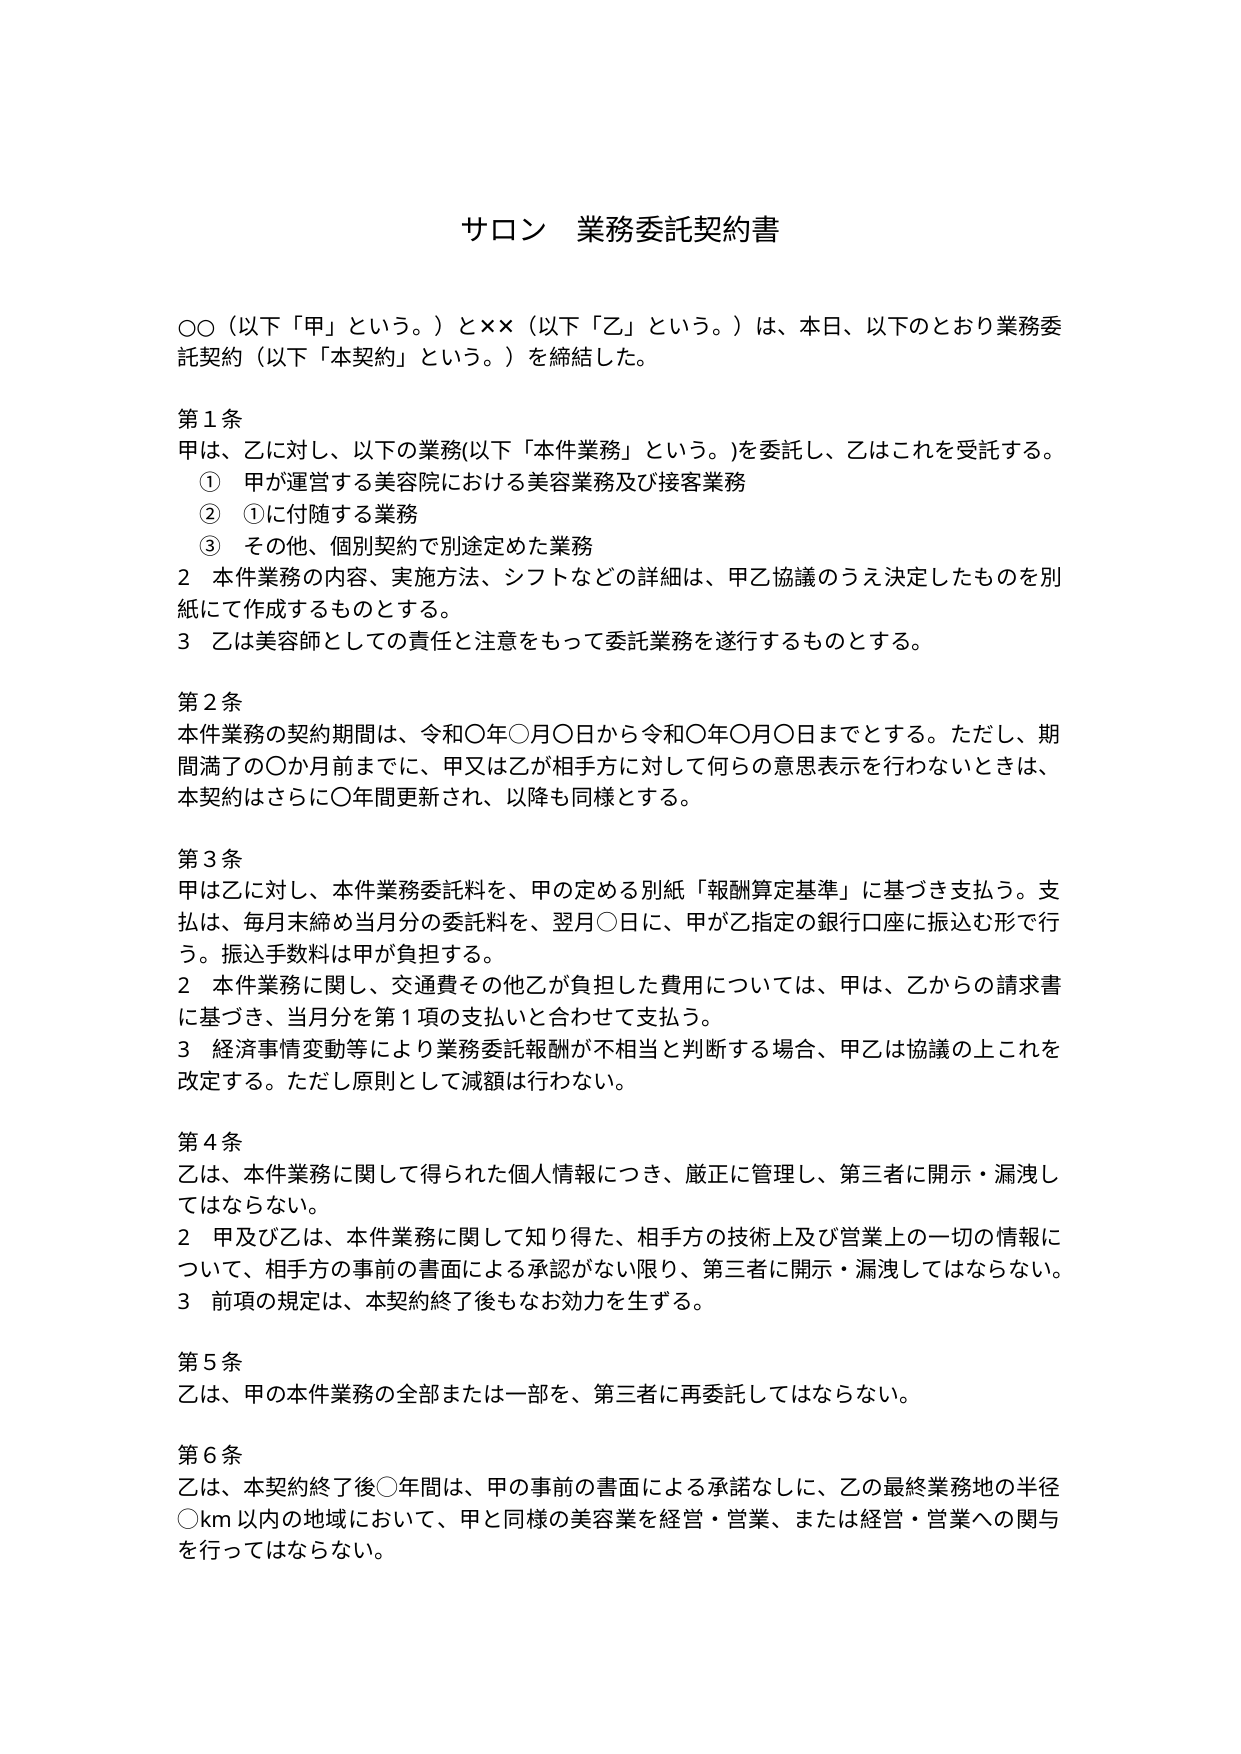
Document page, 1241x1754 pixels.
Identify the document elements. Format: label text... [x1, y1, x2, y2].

text 第３条 [177, 842, 1063, 873]
text 甲は、乙に対し、以下の業務(以下「本件業務」という。)を委託し、乙はこれを受託する。 [177, 433, 1063, 465]
text 乙は、本契約終了後◯年間は、甲の事前の書面による承諾なしに、乙の最終業務地の半径◯km以内の地域において、甲と同様の美容業を経営・営業、または経営・営業への関与を行ってはならない。 [177, 1470, 1063, 1565]
text 第５条 [177, 1345, 1063, 1377]
text 第２条 [177, 685, 1063, 717]
text 3 前項の規定は、本契約終了後もなお効力を生ずる。 [177, 1284, 1063, 1315]
text ② ①に付随する業務 [177, 497, 1063, 529]
text ③ その他、個別契約で別途定めた業務 [177, 529, 1063, 560]
text 2 本件業務の内容、実施方法、シフトなどの詳細は、甲乙協議のうえ決定したものを別紙にて作成するものとする。 [177, 560, 1063, 624]
text 乙は、甲の本件業務の全部または一部を、第三者に再委託してはならない。 [177, 1377, 1063, 1408]
text 乙は、本件業務に関して得られた個人情報につき、厳正に管理し、第三者に開示・漏洩してはならない。 [177, 1157, 1063, 1220]
text ○○（以下「甲」という。）と✕✕（以下「乙」という。）は、本日、以下のとおり業務委託契約（以下「本契約」という。）を締結した。 [177, 309, 1063, 372]
text 第６条 [177, 1438, 1063, 1470]
text 3 乙は美容師としての責任と注意をもって委託業務を遂行するものとする。 [177, 624, 1063, 656]
text 第１条 [177, 402, 1063, 433]
text サロン 業務委託契約書 [177, 207, 1063, 249]
text 甲は乙に対し、本件業務委託料を、甲の定める別紙「報酬算定基準」に基づき支払う。支払は、毎月末締め当月分の委託料を、翌月○日に、甲が乙指定の銀行口座に振込む形で行う。振込手数料は甲が負担する。 [177, 873, 1063, 968]
text ① 甲が運営する美容院における美容業務及び接客業務 [177, 465, 1063, 497]
text 2 甲及び乙は、本件業務に関して知り得た、相手方の技術上及び営業上の一切の情報について、相手方の事前の書面による承認がない限り、第三者に開示・漏洩してはならない。 [177, 1220, 1063, 1284]
text 2 本件業務に関し、交通費その他乙が負担した費用については、甲は、乙からの請求書に基づき、当月分を第1項の支払いと合わせて支払う。 [177, 968, 1063, 1032]
text 3 経済事情変動等により業務委託報酬が不相当と判断する場合、甲乙は協議の上これを改定する。ただし原則として減額は行わない。 [177, 1032, 1063, 1095]
text 第４条 [177, 1125, 1063, 1157]
text 本件業務の契約期間は、令和〇年○月〇日から令和〇年〇月〇日までとする。ただし、期間満了の〇か月前までに、甲又は乙が相手方に対して何らの意思表示を行わないときは、本契約はさらに〇年間更新され、以降も同様とする。 [177, 717, 1063, 812]
